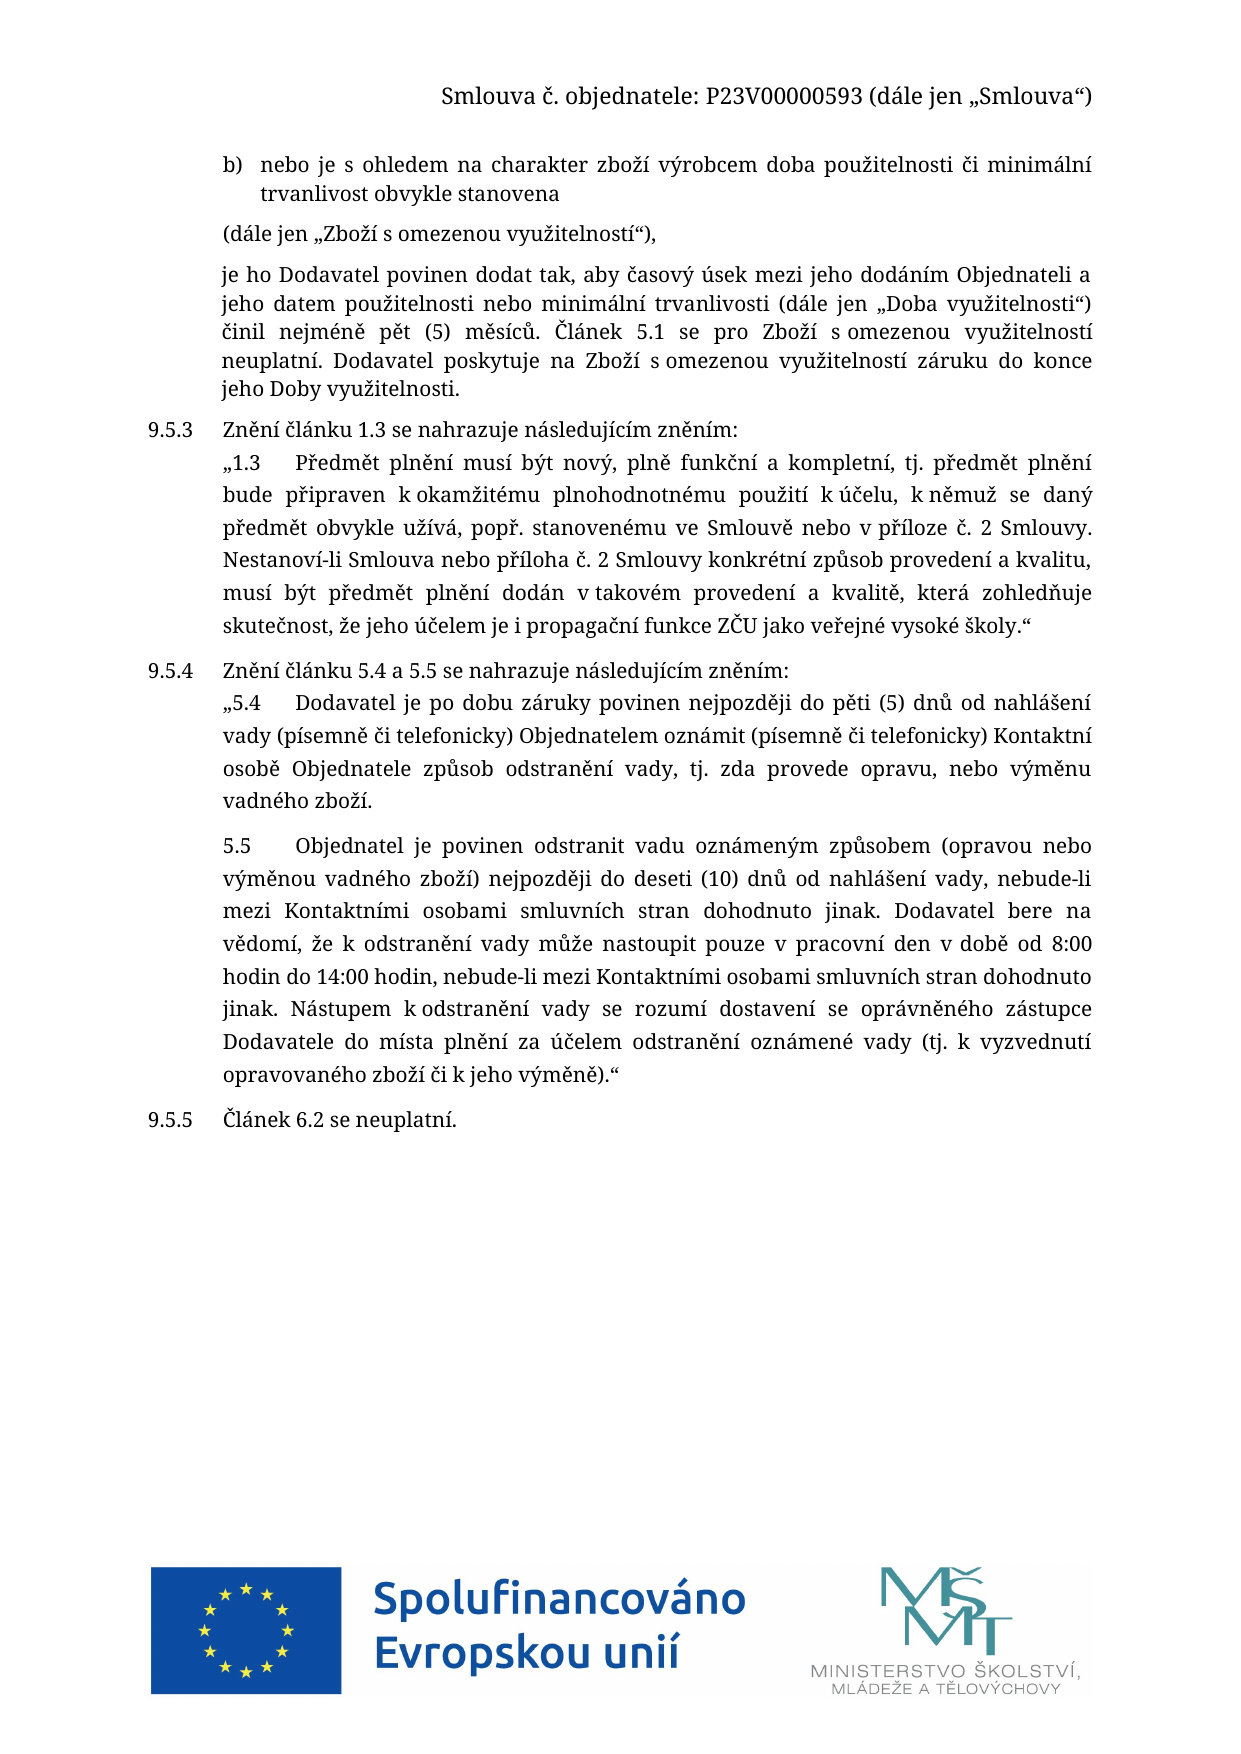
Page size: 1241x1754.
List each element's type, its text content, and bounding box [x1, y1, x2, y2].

list 5.5 Objednatel je povinen odstranit vadu oznámeným způsobem (opravou nebo výměnou vadného zboží) nejpozději do deseti (10) dnů od nahlášení vady, nebude-li mezi Kontaktními osobami smluvních stran dohodnuto jinak. Dodavatel bere na vědomí, že k odstranění vady může nastoupit pouze v pracovní den v době od 8:00 hodin do 14:00 hodin, nebude-li mezi Kontaktními osobami smluvních stran dohodnuto jinak. Nástupem k odstranění vady se rozumí dostavení se oprávněného zástupce Dodavatele do místa plnění za účelem odstranění oznámené vady (tj. k vyzvednutí opravovaného zboží či k jeho výměně).“ [223, 831, 1093, 1088]
list „1.3 Předmět plnění musí být nový, plně funkční a kompletní, tj. předmět plnění bude připraven k okamžitému plnohodnotnému použití k účelu, k němuž se daný předmět obvykle užívá, popř. stanovenému ve Smlouvě nebo v příloze č. 2 Smlouvy. Nestanoví-li Smlouva nebo příloha č. 2 Smlouvy konkrétní způsob provedení a kvalitu, musí být předmět plnění dodán v takovém provedení a kvalitě, která zohledňuje skutečnost, že jeho účelem je i propagační funkce ZČU jako veřejné vysoké školy.“ [223, 448, 1093, 639]
list nebo je s ohledem na charakter zboží výrobcem doba použitelnosti či minimální trvanlivost obvykle stanovena [223, 150, 1093, 207]
text (dále jen „Zboží s omezenou využitelností“), [223, 219, 1093, 248]
list Znění článku 1.3 se nahrazuje následujícím zněním: [148, 415, 1093, 444]
list Znění článku 5.4 a 5.5 se nahrazuje následujícím zněním: [148, 656, 1093, 684]
picture [147, 1563, 1093, 1698]
list „5.4 Dodavatel je po dobu záruky povinen nejpozději do pěti (5) dnů od nahlášení vady (písemně či telefonicky) Objednatelem oznámit (písemně či telefonicky) Kontaktní osobě Objednatele způsob odstranění vady, tj. zda provede opravu, nebo výměnu vadného zboží. [223, 688, 1093, 815]
text je ho Dodavatel povinen dodat tak, aby časový úsek mezi jeho dodáním Objednateli a jeho datem použitelnosti nebo minimální trvanlivosti (dále jen „Doba využitelnosti“) činil nejméně pět (5) měsíců. Článek 5.1 se pro Zboží s omezenou využitelností neuplatní. Dodavatel poskytuje na Zboží s omezenou využitelností záruku do konce jeho Doby využitelnosti. [221, 261, 1093, 403]
list Článek 6.2 se neuplatní. [148, 1105, 1093, 1133]
